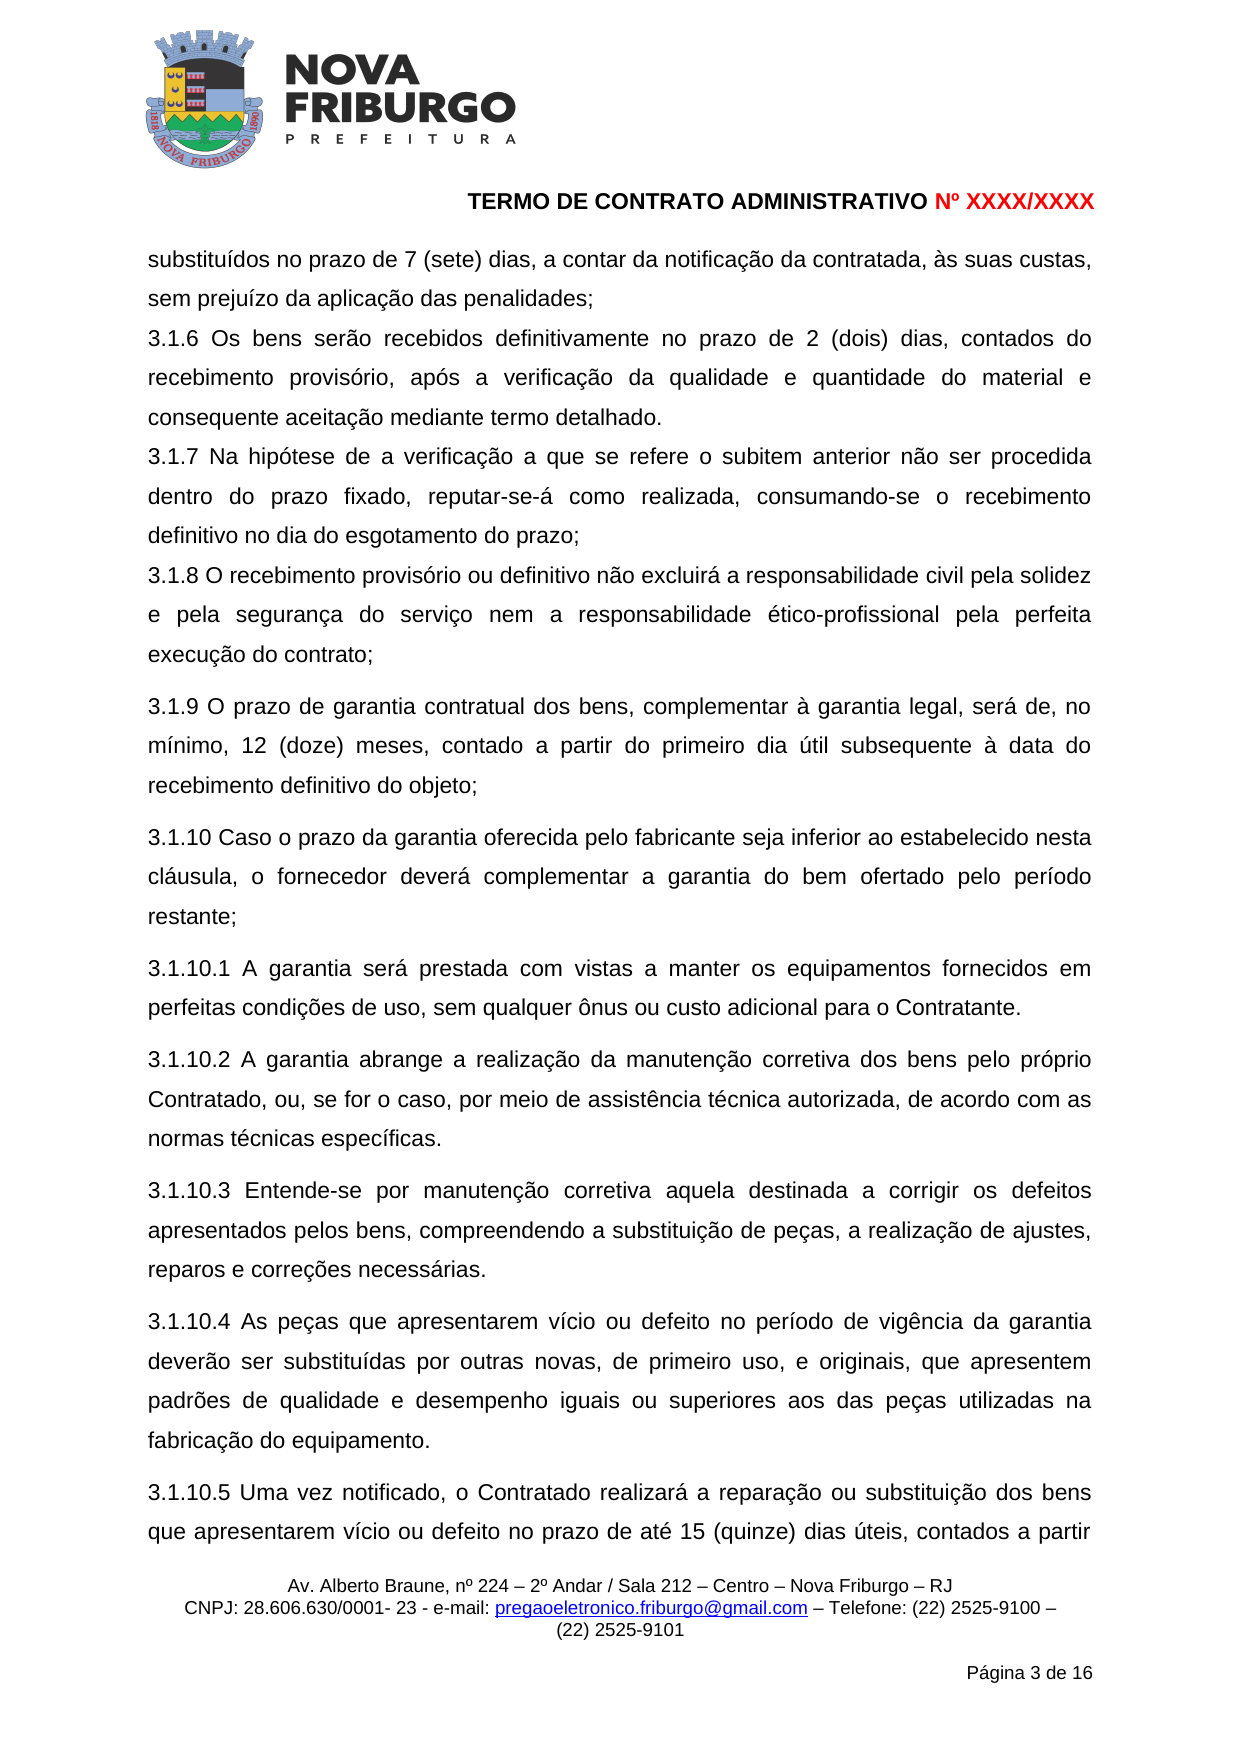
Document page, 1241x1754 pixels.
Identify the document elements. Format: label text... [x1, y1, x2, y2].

list 3.1.10.1 A garantia será prestada com vistas a manter os equipamentos fornecidos em perfeitas condições de uso, sem qualquer ônus ou custo adicional para o Contratante. [148, 955, 1092, 1021]
list 3.1.9 O prazo de garantia contratual dos bens, complementar à garantia legal, será de, no mínimo, 12 (doze) meses, contado a partir do primeiro dia útil subsequente à data do recebimento definitivo do objeto; [148, 693, 1092, 798]
picture [132, 24, 529, 170]
text 3.1.6 Os bens serão recebidos definitivamente no prazo de 2 (dois) dias, contados do recebimento provisório, após a verificação da qualidade e quantidade do material e consequente aceitação mediante termo detalhado. [148, 325, 1092, 430]
text 3.1.8 O recebimento provisório ou definitivo não excluirá a responsabilidade civil pela solidez e pela segurança do serviço nem a responsabilidade ético-profissional pela perfeita execução do contrato; [148, 562, 1092, 667]
list 3.1.10 Caso o prazo da garantia oferecida pelo fabricante seja inferior ao estabelecido nesta cláusula, o fornecedor deverá complementar a garantia do bem ofertado pelo período restante; [148, 824, 1092, 929]
list 3.1.10.2 A garantia abrange a realização da manutenção corretiva dos bens pelo próprio Contratado, ou, se for o caso, por meio de assistência técnica autorizada, de acordo com as normas técnicas específicas. [148, 1046, 1092, 1152]
text 3.1.7 Na hipótese de a verificação a que se refere o subitem anterior não ser procedida dentro do prazo fixado, reputar-se-á como realizada, consumando-se o recebimento definitivo no dia do esgotamento do prazo; [148, 443, 1092, 548]
list 3.1.10.3 Entende-se por manutenção corretiva aquela destinada a corrigir os defeitos apresentados pelos bens, compreendendo a substituição de peças, a realização de ajustes, reparos e correções necessárias. [148, 1177, 1092, 1283]
list 3.1.10.4 As peças que apresentarem vício ou defeito no período de vigência da garantia deverão ser substituídas por outras novas, de primeiro uso, e originais, que apresentem padrões de qualidade e desempenho iguais ou superiores aos das peças utilizadas na fabricação do equipamento. [148, 1308, 1092, 1453]
